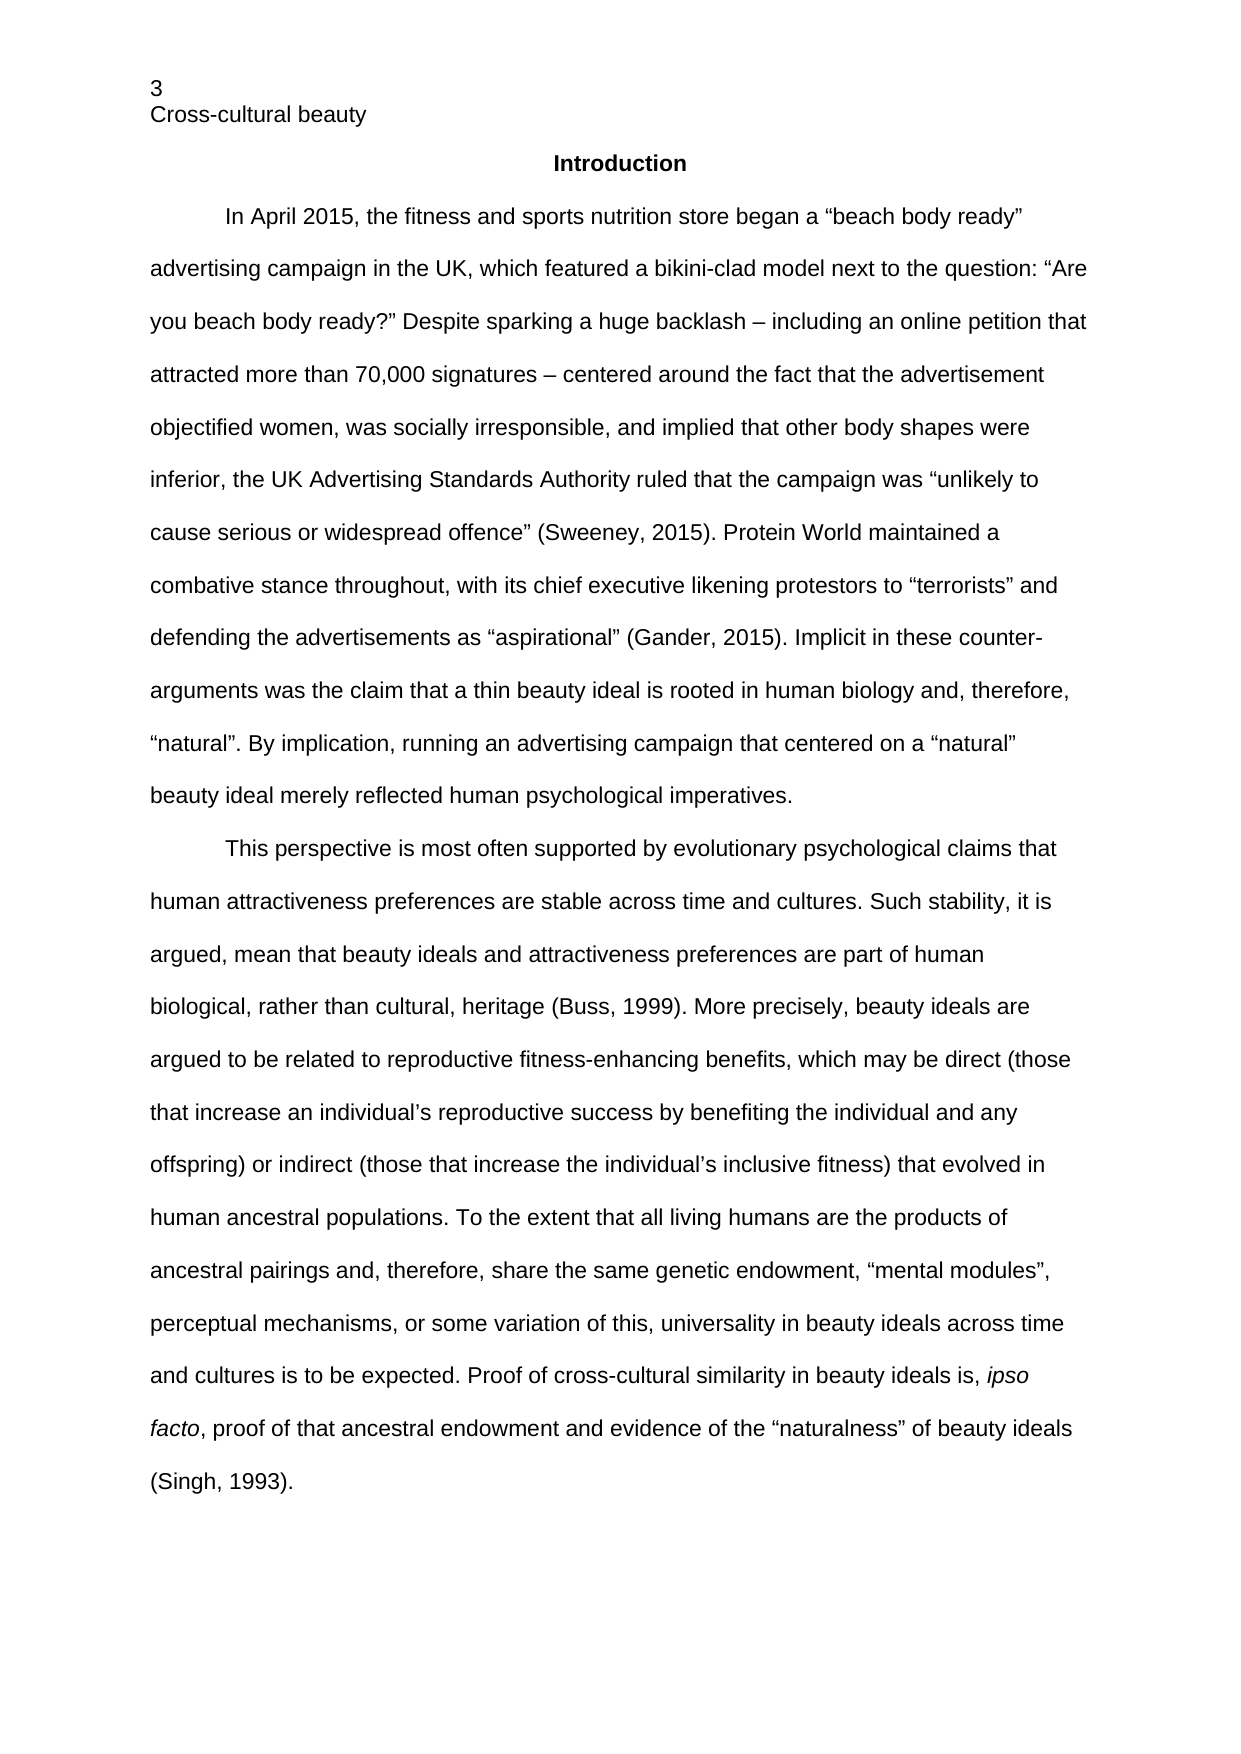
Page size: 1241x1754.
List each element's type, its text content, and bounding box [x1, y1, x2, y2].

text This perspective is most often supported by evolutionary psychological claims that human attractiveness preferences are stable across time and cultures. Such stability, it is argued, mean that beauty ideals and attractiveness preferences are part of human biological, rather than cultural, heritage (Buss, 1999). More precisely, beauty ideals are argued to be related to reproductive fitness-enhancing benefits, which may be direct (those that increase an individual’s reproductive success by benefiting the individual and any offspring) or indirect (those that increase the individual’s inclusive fitness) that evolved in human ancestral populations. To the extent that all living humans are the products of ancestral pairings and, therefore, share the same genetic endowment, “mental modules”, perceptual mechanisms, or some variation of this, universality in beauty ideals across time and cultures is to be expected. Proof of cross-cultural similarity in beauty ideals is, ipso facto, proof of that ancestral endowment and evidence of the “naturalness” of beauty ideals (Singh, 1993). [150, 835, 1090, 1494]
subtitle Introduction [150, 150, 1090, 176]
text In April 2015, the fitness and sports nutrition store began a “beach body ready” advertising campaign in the UK, which featured a bikini-clad model next to the question: “Are you beach body ready?” Despite sparking a huge backlash – including an online petition that attracted more than 70,000 signatures – centered around the fact that the advertisement objectified women, was socially irresponsible, and implied that other body shapes were inferior, the UK Advertising Standards Authority ruled that the campaign was “unlikely to cause serious or widespread offence” (Sweeney, 2015). Protein World maintained a combative stance throughout, with its chief executive likening protestors to “terrorists” and defending the advertisements as “aspirational” (Gander, 2015). Implicit in these counter-arguments was the claim that a thin beauty ideal is rooted in human biology and, therefore, “natural”. By implication, running an advertising campaign that centered on a “natural” beauty ideal merely reflected human psychological imperatives. [150, 203, 1090, 809]
